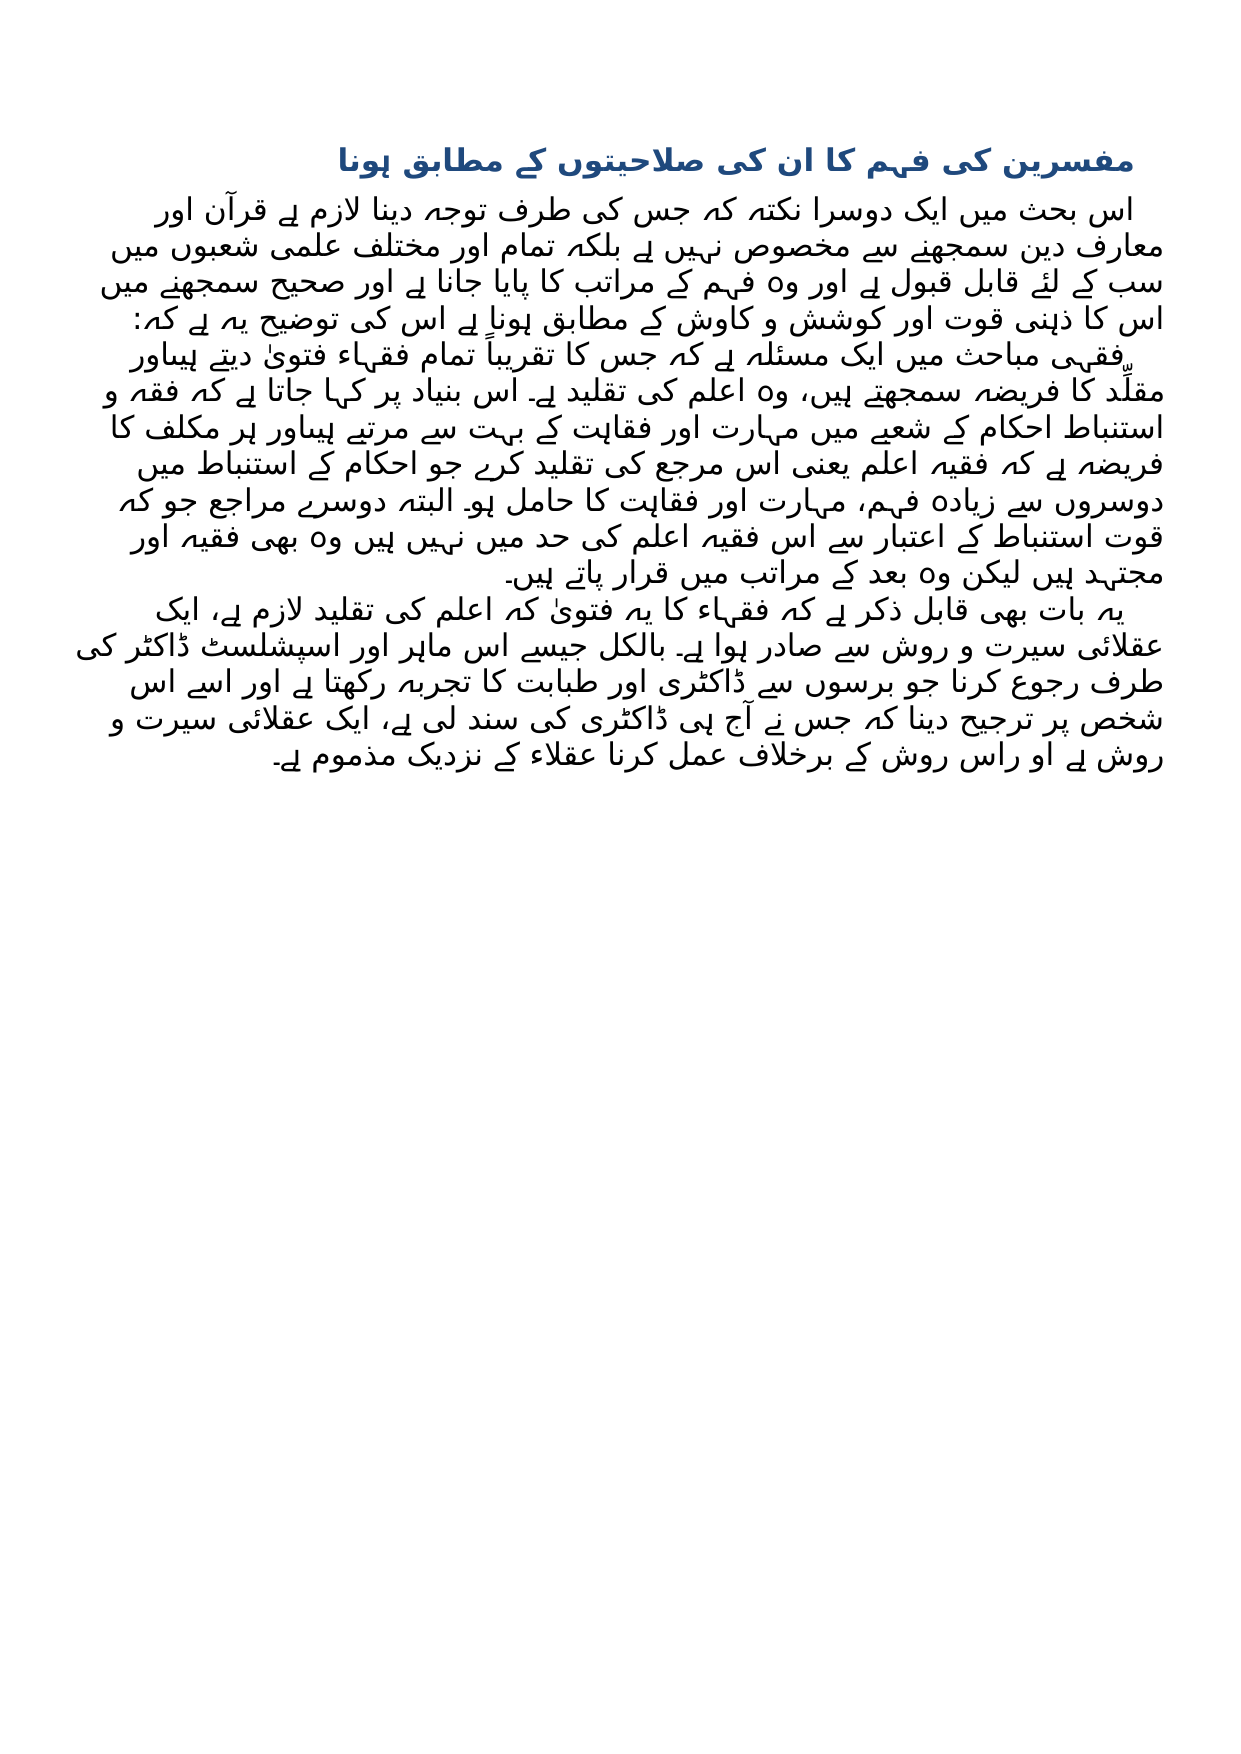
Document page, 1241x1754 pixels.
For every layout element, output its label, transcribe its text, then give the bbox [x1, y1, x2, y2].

text فقہی مباحث میں ایک مسئلہ ہے کہ جس کا تقریباً تمام فقہاء فتویٰ دیتے ہیںاور مقلِّد کا فریضہ سمجھتے ہیں، وہ اعلم کی تقلید ہے۔ اس بنیاد پر کہا جاتا ہے کہ فقہ و استنباط احکام کے شعبے میں مہارت اور فقاہت کے بہت سے مرتبے ہیںاور ہر مکلف کا فریضہ ہے کہ فقیہ اعلم یعنی اس مرجع کی تقلید کرے جو احکام کے استنباط میں دوسروں سے زیادہ فہم، مہارت اور فقاہت کا حامل ہو۔ البتہ دوسرے مراجع جو کہ قوت استنباط کے اعتبار سے اس فقیہ اعلم کی حد میں نہیں ہیں وہ بھی فقیہ اور مجتہد ہیں لیکن وہ بعد کے مراتب میں قرار پاتے ہیں۔ [75, 336, 1165, 591]
text یہ بات بھی قابل ذکر ہے کہ فقہاء کا یہ فتویٰ کہ اعلم کی تقلید لازم ہے، ایک عقلائی سیرت و روش سے صادر ہوا ہے۔ بالکل جیسے اس ماہر اور اسپشلسٹ ڈاکٹر کی طرف رجوع کرنا جو برسوں سے ڈاکٹری اور طبابت کا تجربہ رکھتا ہے اور اسے اس شخص پر ترجیح دینا کہ جس نے آج ہی ڈاکٹری کی سند لی ہے، ایک عقلائی سیرت و روش ہے او راس روش کے برخلاف عمل کرنا عقلاء کے نزدیک مذموم ہے۔ [75, 591, 1165, 773]
text اس بحث میں ایک دوسرا نکتہ کہ جس کی طرف توجہ دینا لازم ہے قرآن اور معارف دین سمجھنے سے مخصوص نہیں ہے بلکہ تمام اور مختلف علمی شعبوں میں سب کے لئے قابل قبول ہے اور وہ فہم کے مراتب کا پایا جانا ہے اور صحیح سمجھنے میں اس کا ذہنی قوت اور کوشش و کاوش کے مطابق ہونا ہے اس کی توضیح یہ ہے کہ: [75, 191, 1165, 336]
subtitle مفسرین کی فہم کا ان کی صلاحیتوں کے مطابق ہونا [75, 142, 1165, 178]
